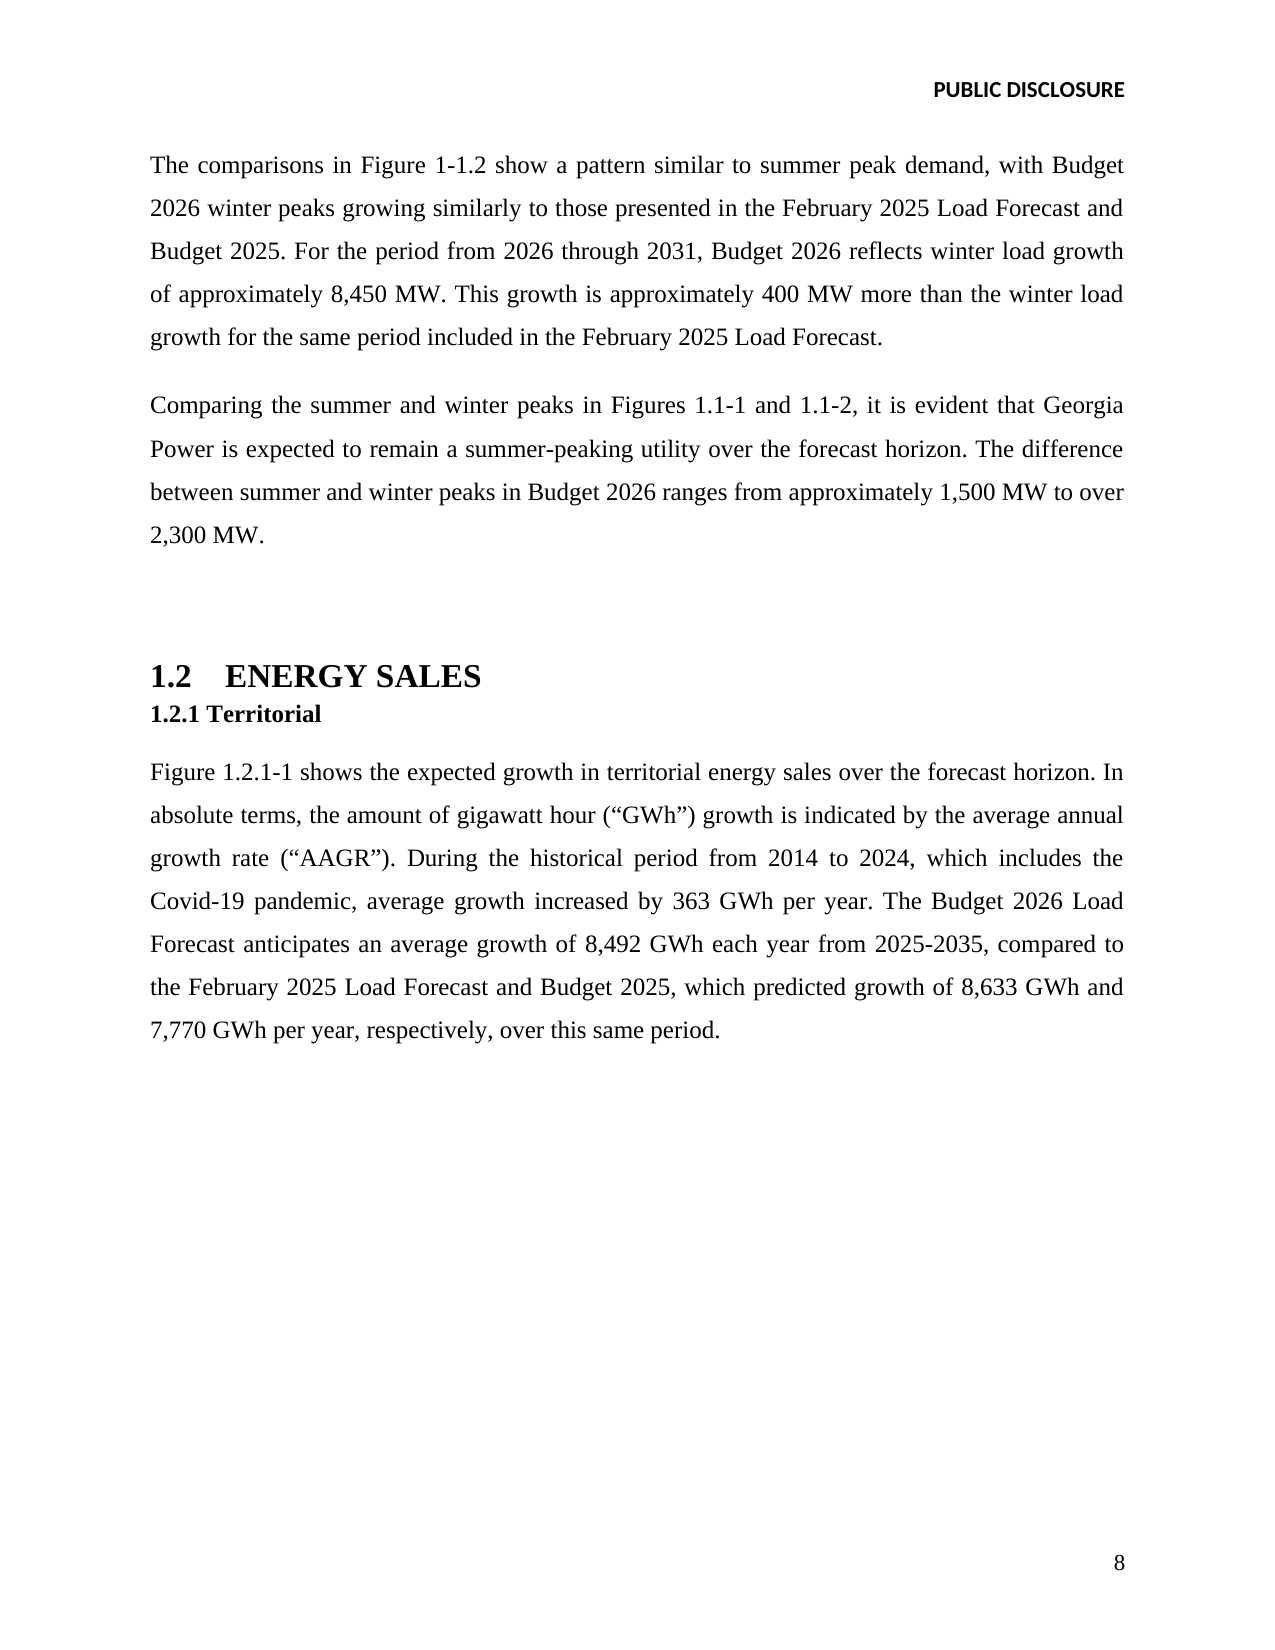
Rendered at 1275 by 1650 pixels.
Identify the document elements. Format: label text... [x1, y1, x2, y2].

subtitle 1.2 ENERGY SALES [150, 656, 1125, 694]
subtitle 1.2.1 Territorial [150, 699, 1125, 727]
text Figure 1.2.1-1 shows the expected growth in territorial energy sales over the forecast horizon. In absolute terms, the amount of gigawatt hour (“GWh”) growth is indicated by the average annual growth rate (“AAGR”). During the historical period from 2014 to 2024, which includes the Covid-19 pandemic, average growth increased by 363 GWh per year. The Budget 2026 Load Forecast anticipates an average growth of 8,492 GWh each year from 2025-2035, compared to the February 2025 Load Forecast and Budget 2025, which predicted growth of 8,633 GWh and 7,770 GWh per year, respectively, over this same period. [150, 757, 1125, 1044]
text Comparing the summer and winter peaks in Figures 1.1-1 and 1.1-2, it is evident that Georgia Power is expected to remain a summer-peaking utility over the forecast horizon. The difference between summer and winter peaks in Budget 2026 ranges from approximately 1,500 MW to over 2,300 MW. [150, 391, 1125, 549]
text The comparisons in Figure 1-1.2 show a pattern similar to summer peak demand, with Budget 2026 winter peaks growing similarly to those presented in the February 2025 Load Forecast and Budget 2025. For the period from 2026 through 2031, Budget 2026 reflects winter load growth of approximately 8,450 MW. This growth is approximately 400 MW more than the winter load growth for the same period included in the February 2025 Load Forecast. [150, 150, 1125, 351]
